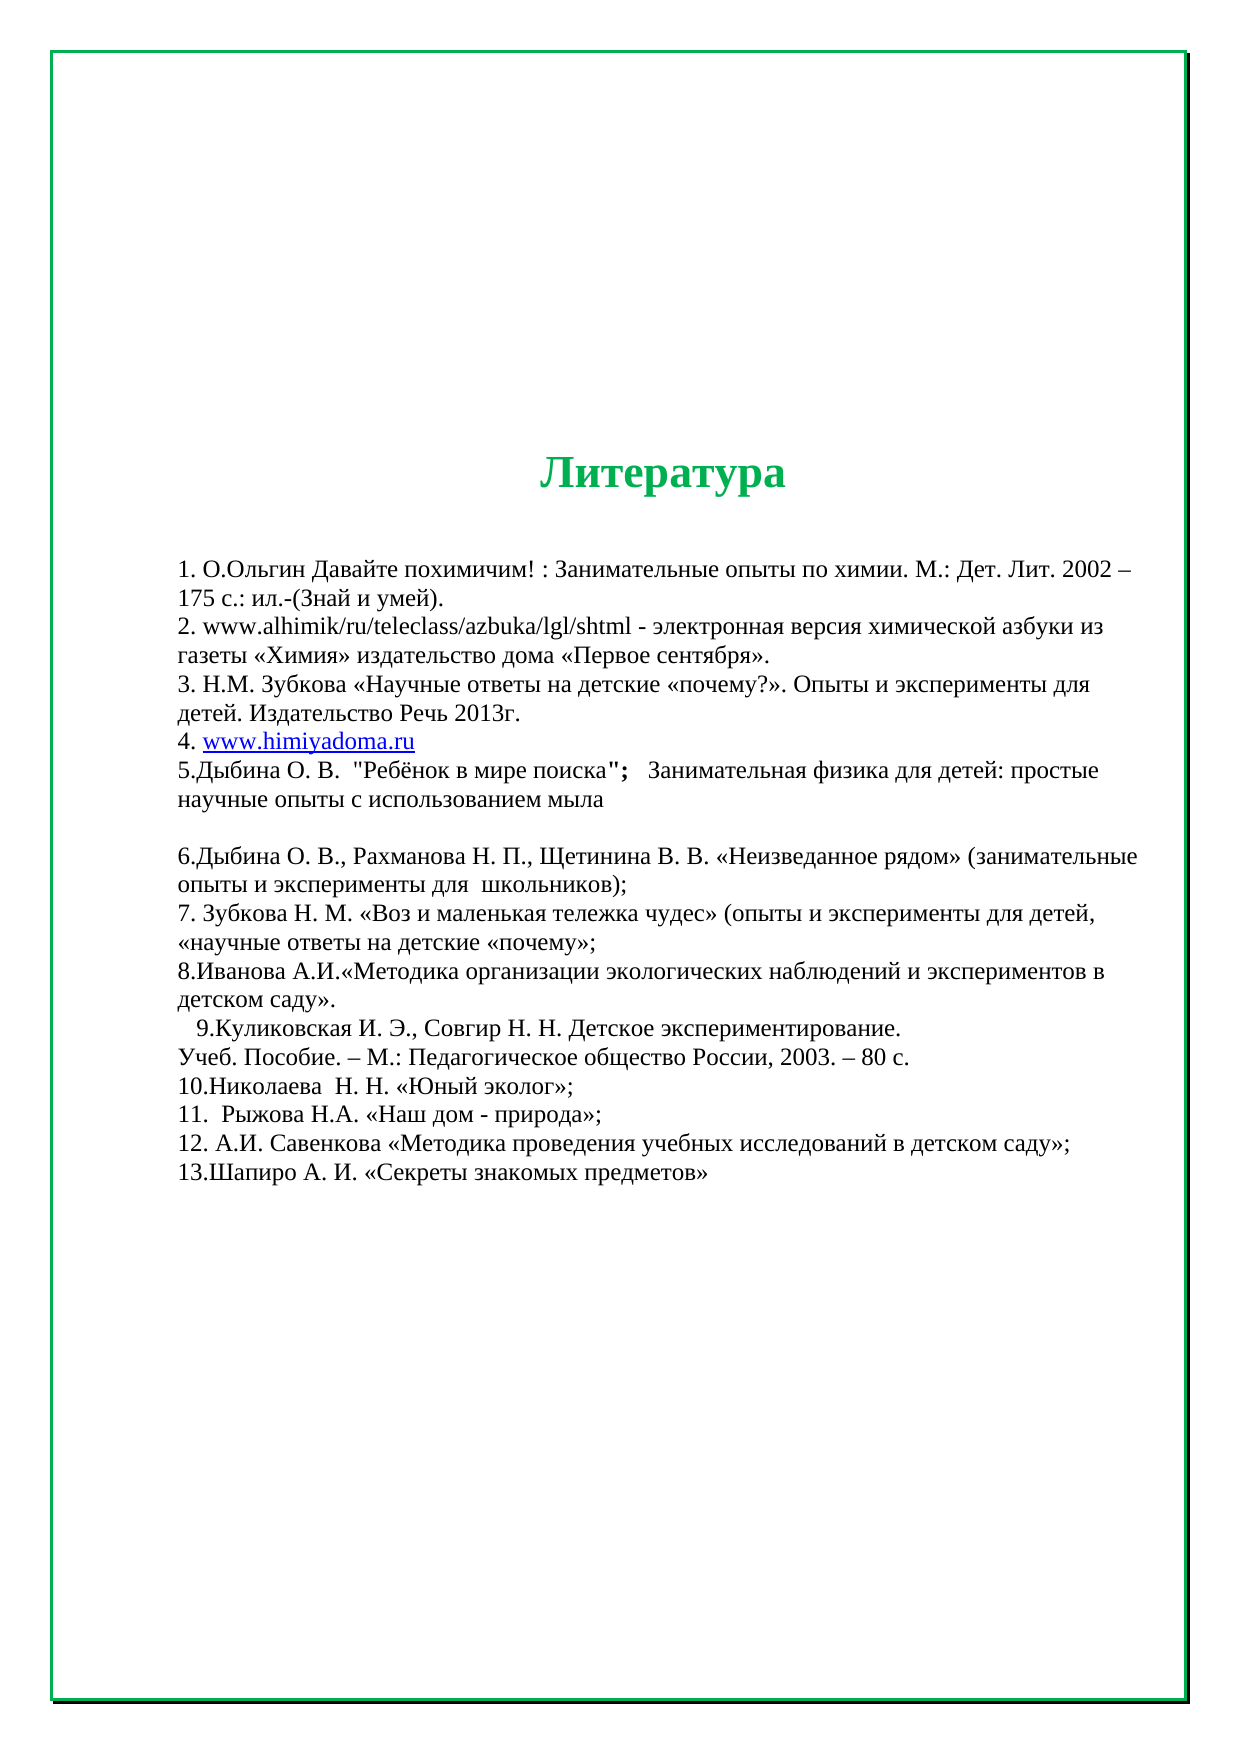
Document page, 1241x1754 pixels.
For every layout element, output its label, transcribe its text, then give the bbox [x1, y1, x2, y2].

text 3. Н.М. Зубкова «Научные ответы на детские «почему?». Опыты и эксперименты для детей. Издательство Речь 2013г. [177, 669, 1148, 726]
text 9.Куликовская И. Э., Совгир Н. Н. Детское экспериментирование. [177, 1013, 1148, 1042]
text Учеб. Пособие. – М.: Педагогическое общество России, 2003. – 80 с. 10.Николаева Н. Н. «Юный эколог»; 11. Рыжова Н.А. «Наш дом - природа»; 12. А.И. Савенкова «Методика проведения учебных исследований в детском саду»; [177, 1042, 1148, 1157]
text 4. www.himiyadoma.ru [177, 726, 1148, 755]
text 6.Дыбина О. В., Рахманова Н. П., Щетинина В. В. «Неизведанное рядом» (занимательные опыты и эксперименты для школьников); 7. Зубкова Н. М. «Воз и маленькая тележка чудес» (опыты и эксперименты для детей, «научные ответы на детские «почему»; 8.Иванова А.И.«Методика организации экологических наблюдений и экспериментов в детском саду». [177, 813, 1148, 1013]
text 5.Дыбина О. В. "Ребёнок в мире поиска"; Занимательная физика для детей: простые научные опыты с использованием мыла [177, 755, 1148, 813]
text 13.Шапиро А. И. «Секреты знакомых предметов» [177, 1157, 1148, 1186]
text 2. www.alhimik/ru/teleclass/azbuka/lgl/shtml - электронная версия химической азбуки из газеты «Химия» издательство дома «Первое сентября». [177, 611, 1148, 669]
text 1. О.Ольгин Давайте похимичим! : Занимательные опыты по химии. М.: Дет. Лит. 2002 – 175 с.: ил.-(Знай и умей). [177, 554, 1148, 611]
text Литература [177, 445, 1148, 497]
